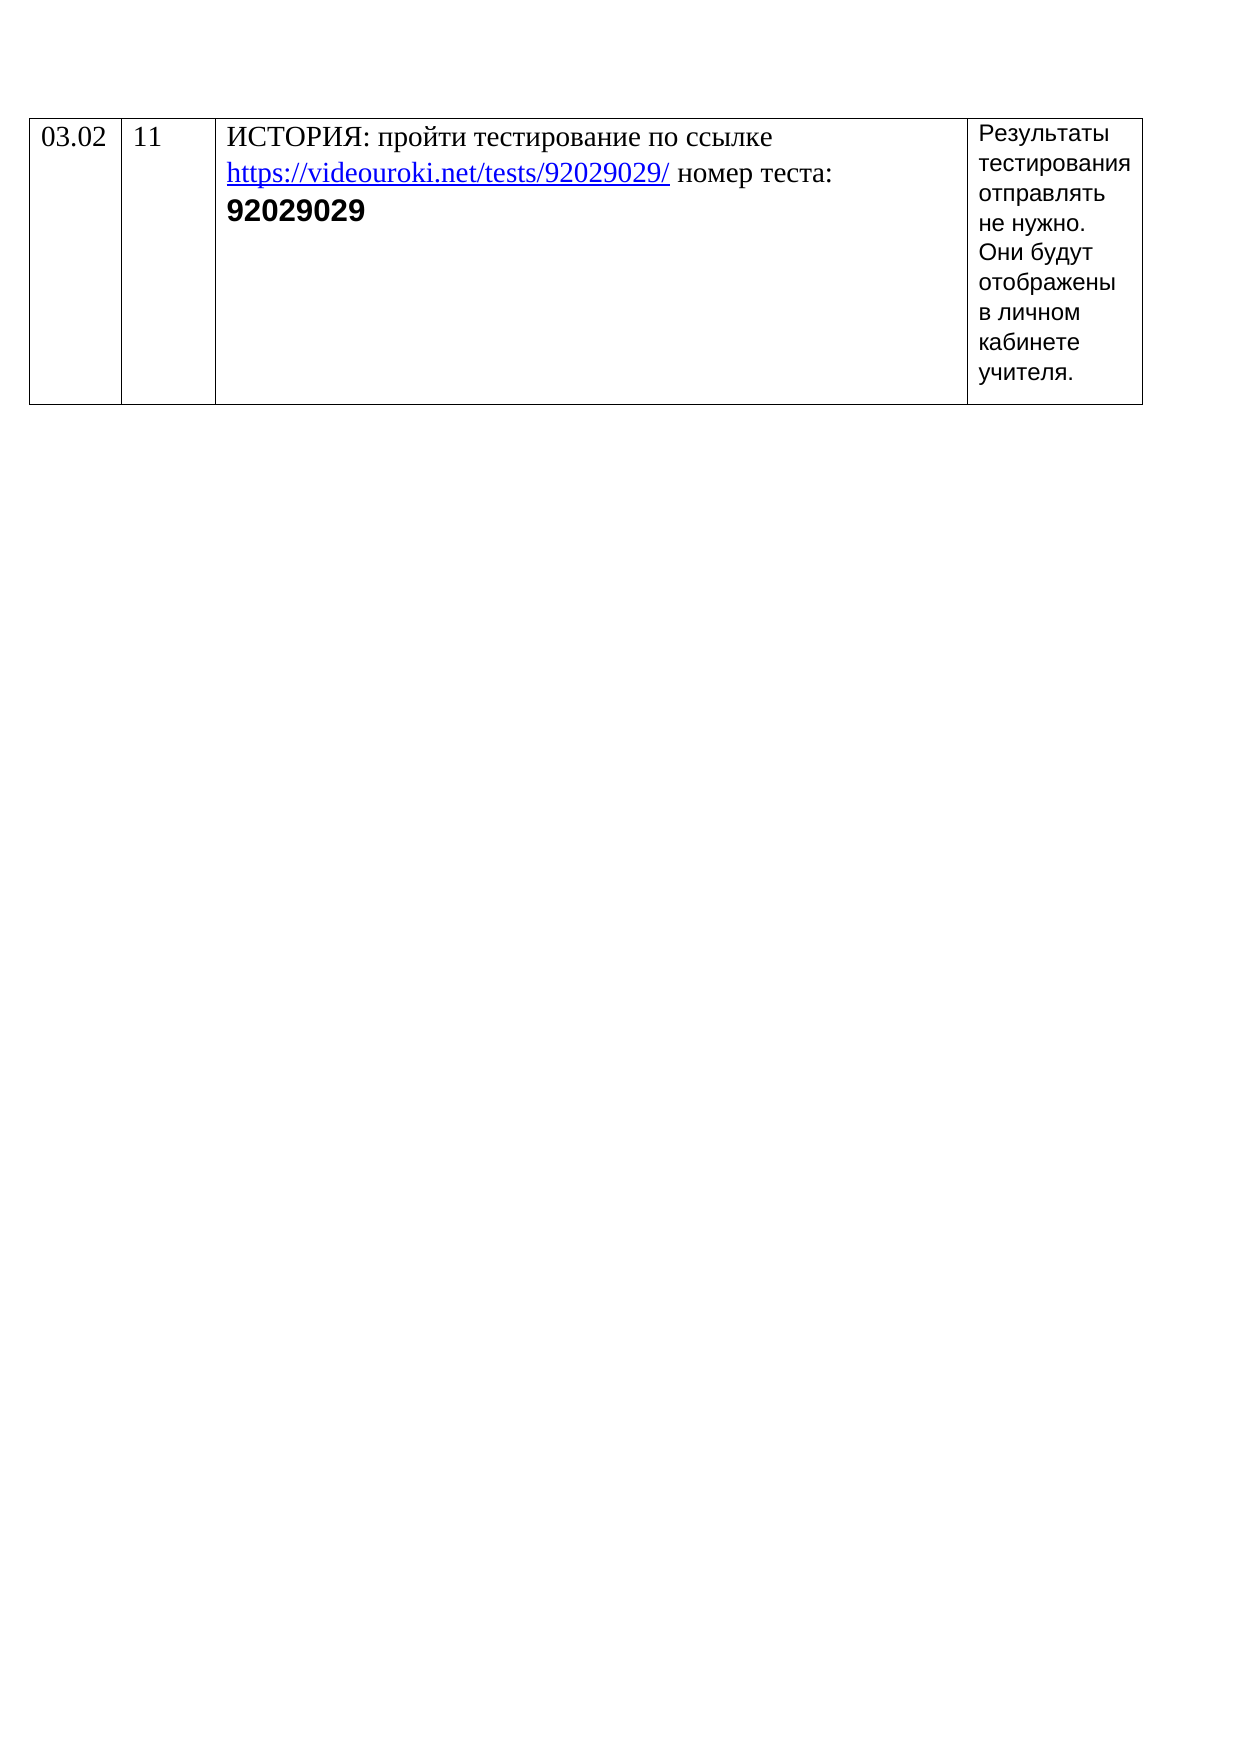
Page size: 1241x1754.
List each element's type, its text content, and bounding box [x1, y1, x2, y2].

table_header 03.02 [30, 119, 121, 404]
table_header ИСТОРИЯ: пройти тестирование по ссылке https://videouroki.net/tests/92029029/ номер теста: 92029029 [216, 119, 967, 404]
table_header Результаты тестирования отправлять не нужно. Они будут отображены в личном кабинете учителя. [968, 119, 1142, 404]
table_header 11 [122, 119, 215, 404]
